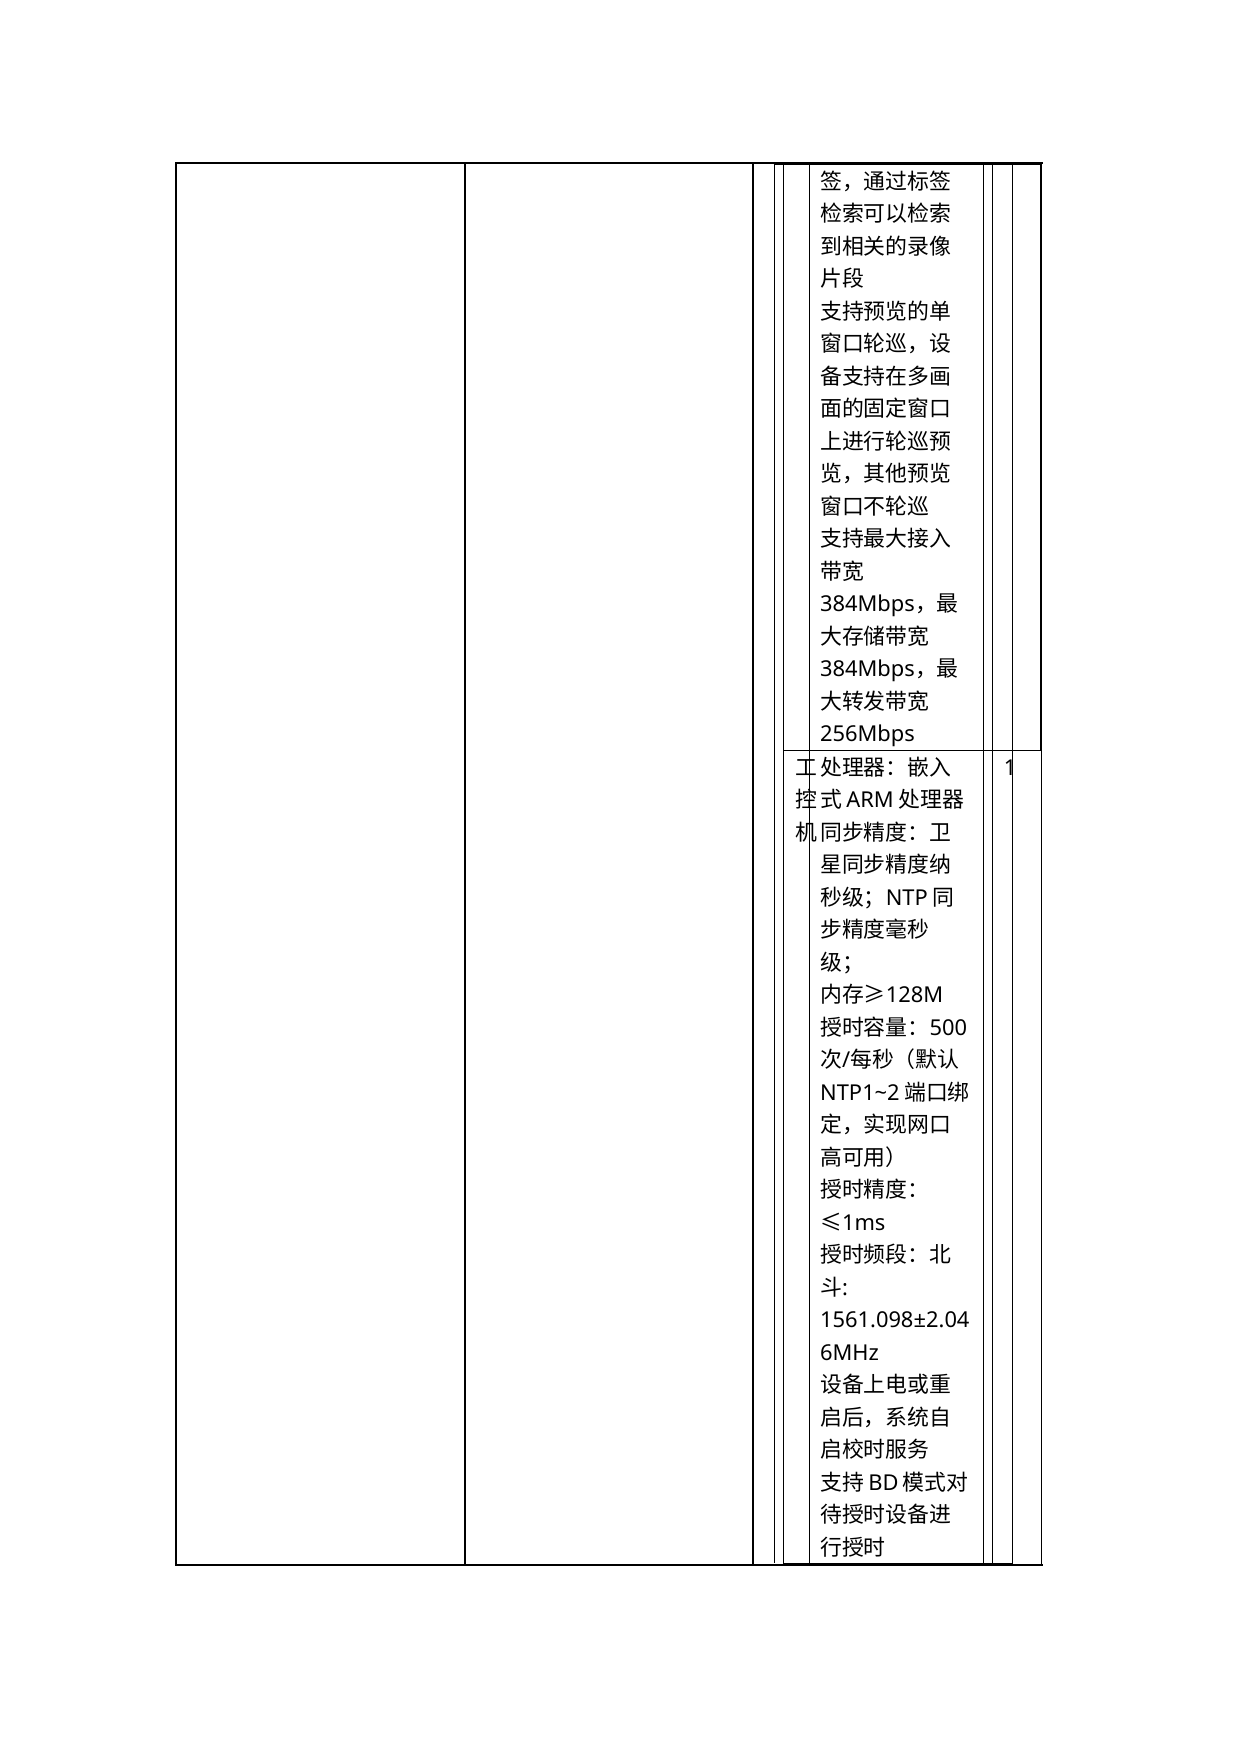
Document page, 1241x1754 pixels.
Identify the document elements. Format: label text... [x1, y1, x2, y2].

table_cell [984, 751, 992, 1563]
table_cell [1013, 751, 1041, 1564]
table_cell [784, 165, 809, 750]
table_cell [993, 751, 1012, 1563]
table_cell [784, 751, 809, 1563]
table_cell [993, 165, 1012, 750]
table_cell [984, 165, 992, 750]
table_cell [754, 164, 783, 1564]
table_cell [810, 165, 983, 750]
table_cell [810, 751, 983, 1563]
table_cell 1 [177, 164, 464, 1564]
table_cell [466, 164, 752, 1564]
table_cell [1013, 165, 1040, 750]
